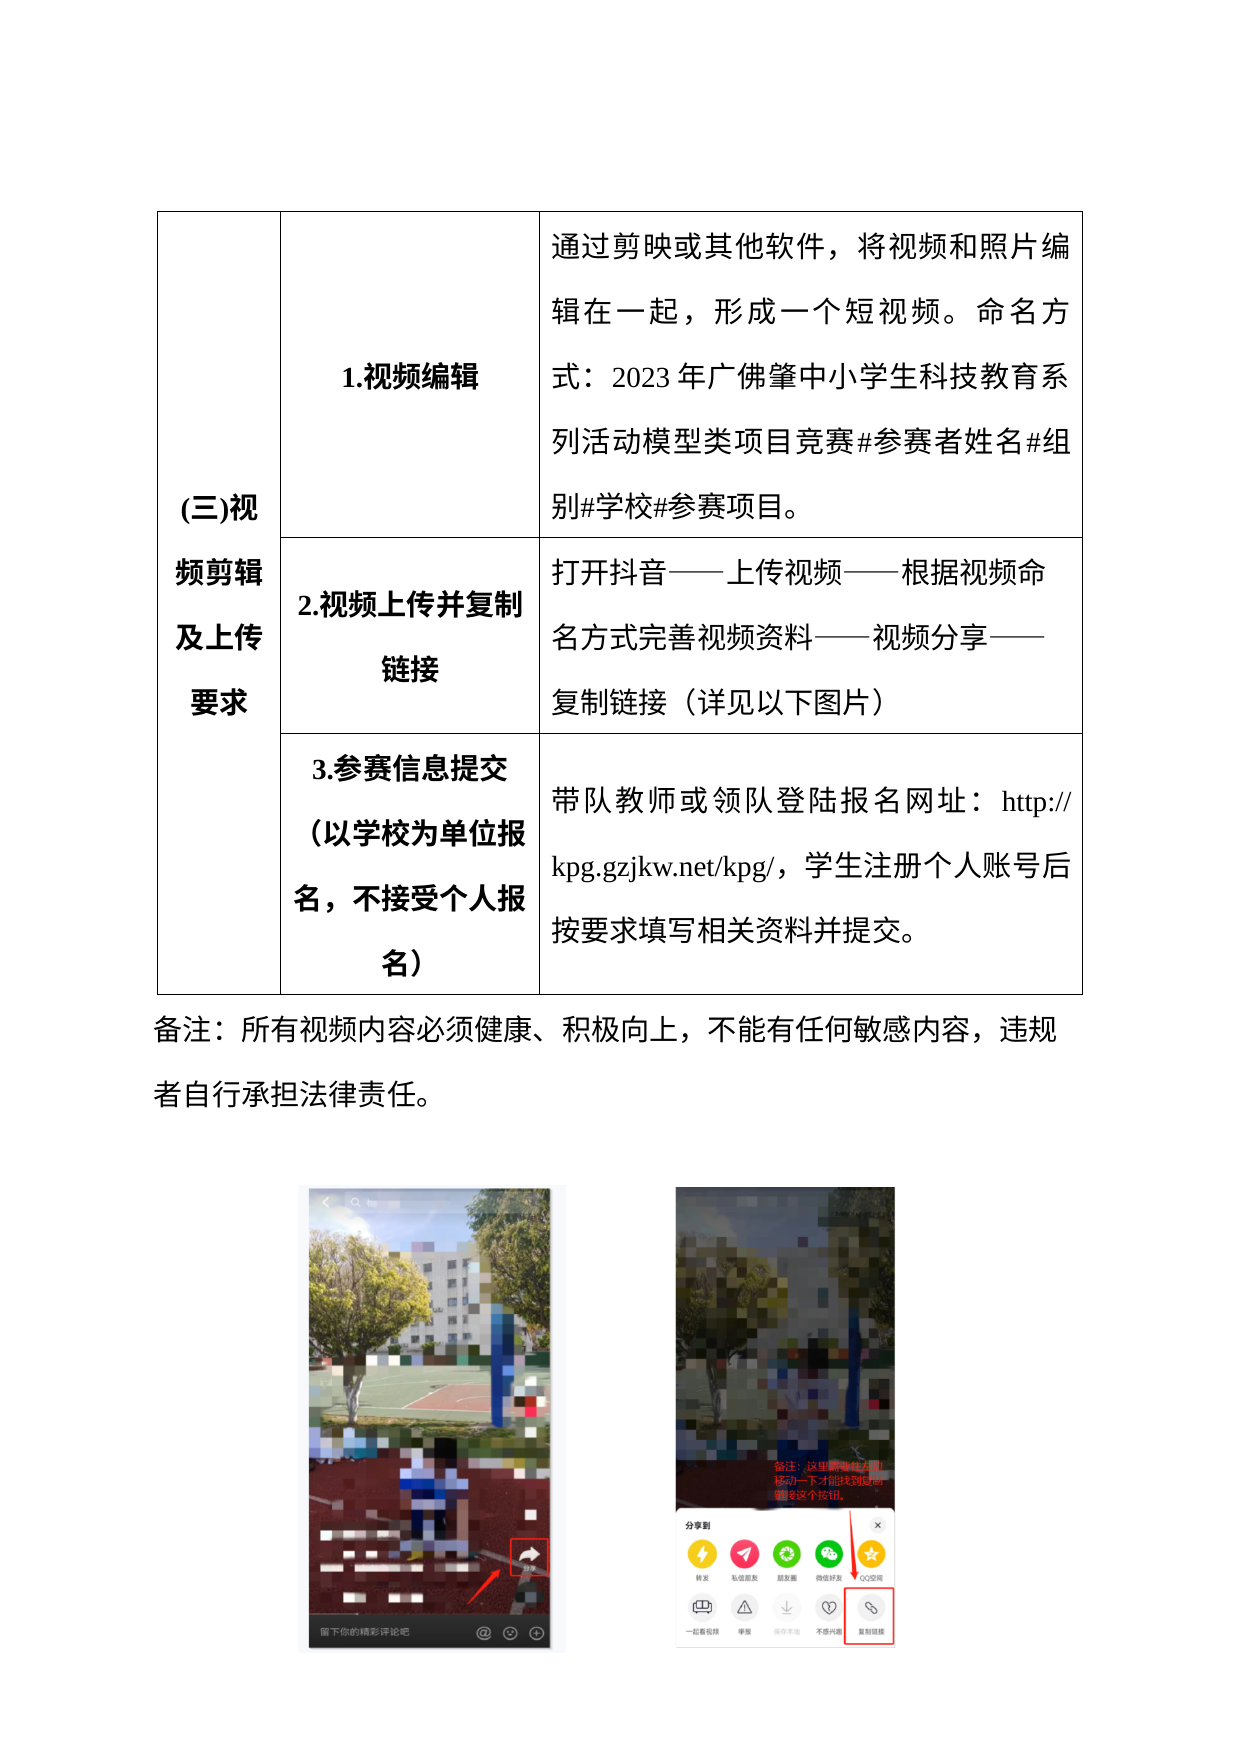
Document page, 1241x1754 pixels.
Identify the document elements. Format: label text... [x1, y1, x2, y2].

table_cell 1.视频编辑 [281, 212, 539, 537]
table_cell 打开抖音——上传视频——根据视频命名方式完善视频资料——视频分享——复制链接（详见以下图片） [540, 538, 1082, 733]
table_cell (三)视频剪辑及上传要求 [158, 212, 280, 994]
table_cell 带队教师或领队登陆报名网址：http://kpg.gzjkw.net/kpg/，学生注册个人账号后按要求填写相关资料并提交。 [540, 734, 1082, 994]
picture [675, 1187, 896, 1648]
table_cell 3.参赛信息提交（以学校为单位报名，不接受个人报名） [281, 734, 539, 994]
table_cell 2.视频上传并复制链接 [281, 538, 539, 733]
picture [298, 1185, 566, 1653]
text 备注：所有视频内容必须健康、积极向上，不能有任何敏感内容，违规者自行承担法律责任。 [153, 995, 1087, 1125]
table_cell 通过剪映或其他软件，将视频和照片编辑在一起，形成一个短视频。命名方式：2023年广佛肇中小学生科技教育系列活动模型类项目竞赛#参赛者姓名#组别#学校#参赛项目。 [540, 212, 1082, 537]
